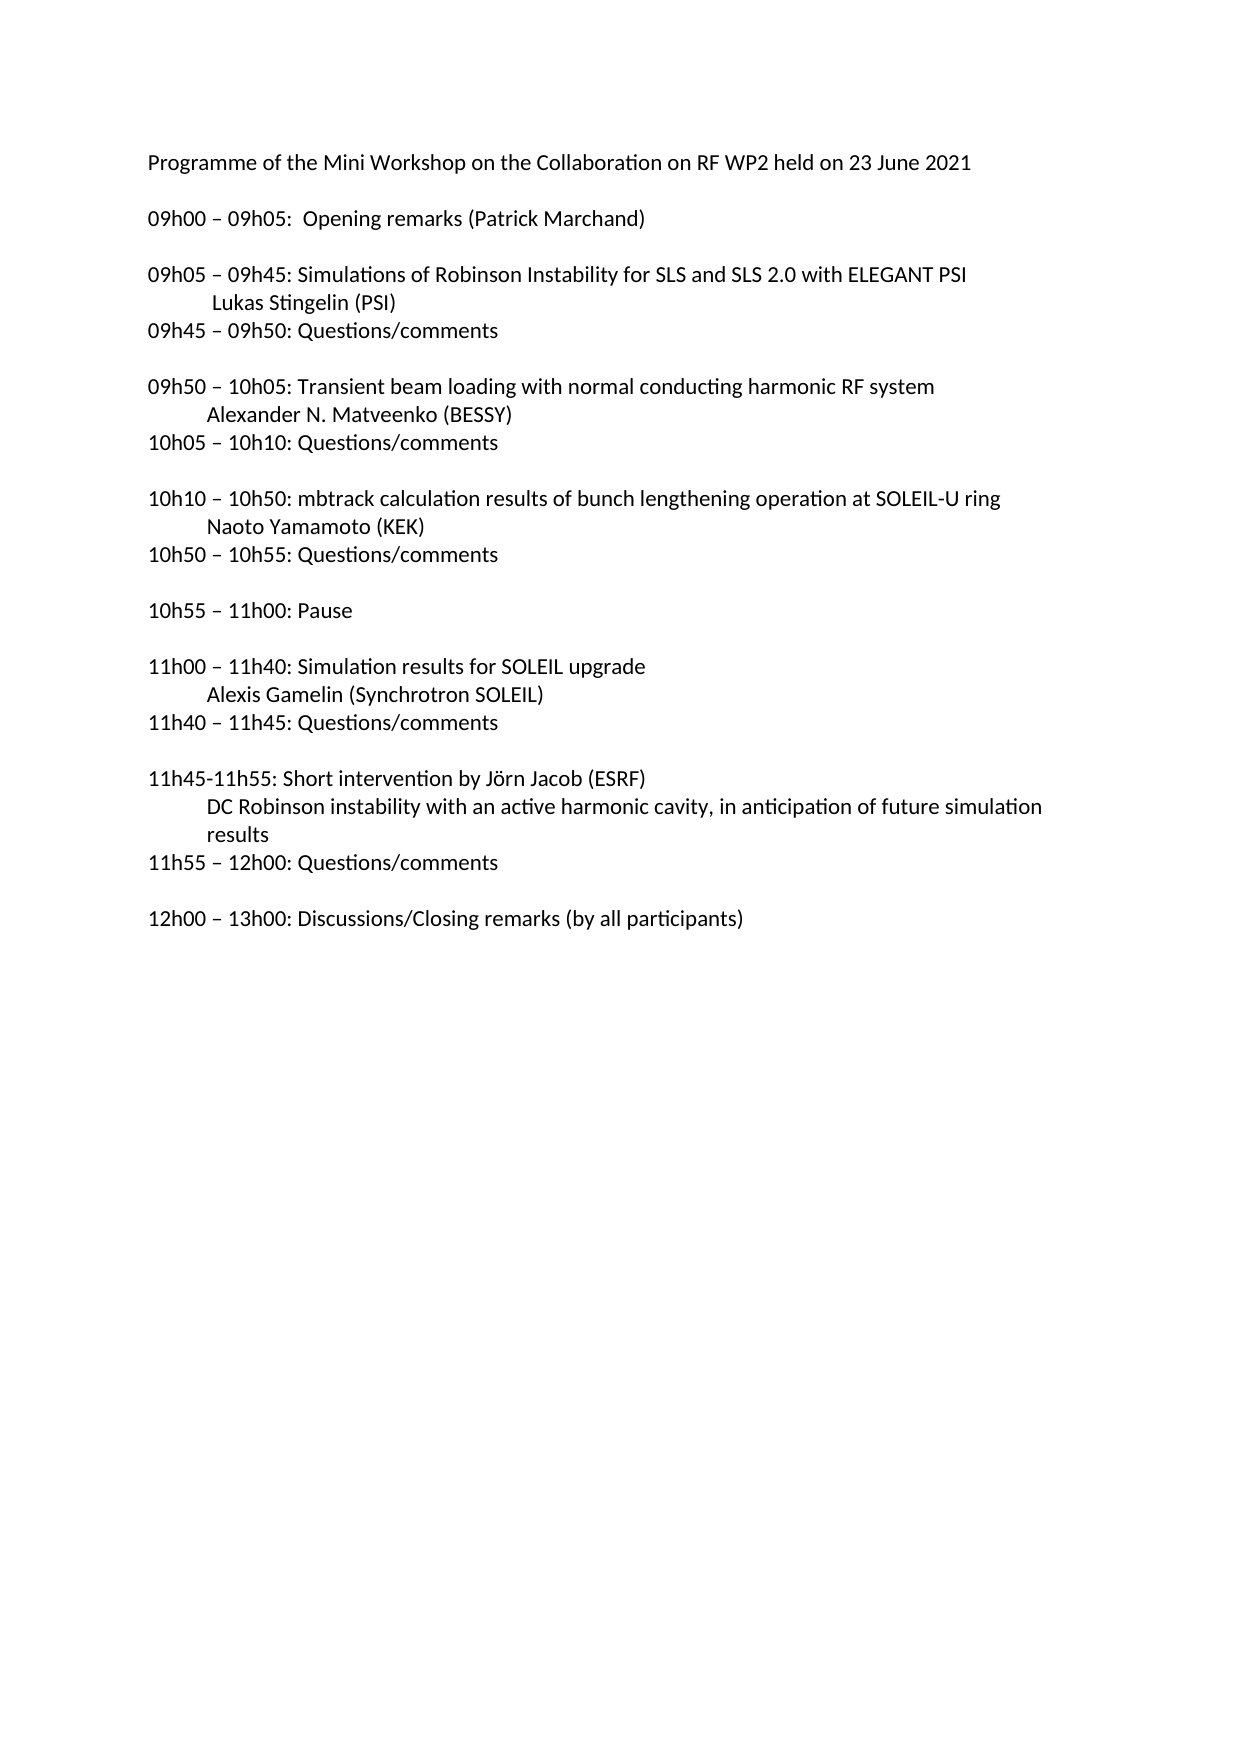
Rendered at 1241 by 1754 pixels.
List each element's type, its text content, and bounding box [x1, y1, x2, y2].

text 11h55 – 12h00: Questions/comments [148, 848, 1093, 876]
text 11h00 – 11h40: Simulation results for SOLEIL upgrade [148, 652, 1093, 680]
text 11h40 – 11h45: Questions/comments [148, 708, 1093, 736]
text 10h05 – 10h10: Questions/comments [148, 428, 1093, 456]
text 10h50 – 10h55: Questions/comments [148, 540, 1093, 568]
text 09h50 – 10h05: Transient beam loading with normal conducting harmonic RF system [148, 372, 1093, 400]
text 09h00 – 09h05: Opening remarks (Patrick Marchand) [148, 204, 1093, 232]
text Naoto Yamamoto (KEK) [207, 512, 1093, 540]
text 12h00 – 13h00: Discussions/Closing remarks (by all participants) [148, 904, 1093, 932]
text Alexander N. Matveenko (BESSY) [207, 400, 1093, 428]
text Lukas Stingelin (PSI) [207, 288, 1093, 316]
text 10h10 – 10h50: mbtrack calculation results of bunch lengthening operation at SOLEIL-U ring [148, 484, 1093, 512]
text 10h55 – 11h00: Pause [148, 596, 1093, 624]
text 09h05 – 09h45: Simulations of Robinson Instability for SLS and SLS 2.0 with ELEGANT PSI [148, 260, 1093, 288]
text 11h45-11h55: Short intervention by Jörn Jacob (ESRF) [148, 764, 1093, 792]
text Programme of the Mini Workshop on the Collaboration on RF WP2 held on 23 June 2021 [148, 148, 1093, 176]
text 09h45 – 09h50: Questions/comments [148, 316, 1093, 344]
text Alexis Gamelin (Synchrotron SOLEIL) [207, 680, 1093, 708]
text DC Robinson instability with an active harmonic cavity, in anticipation of future simulation results [207, 792, 1093, 848]
